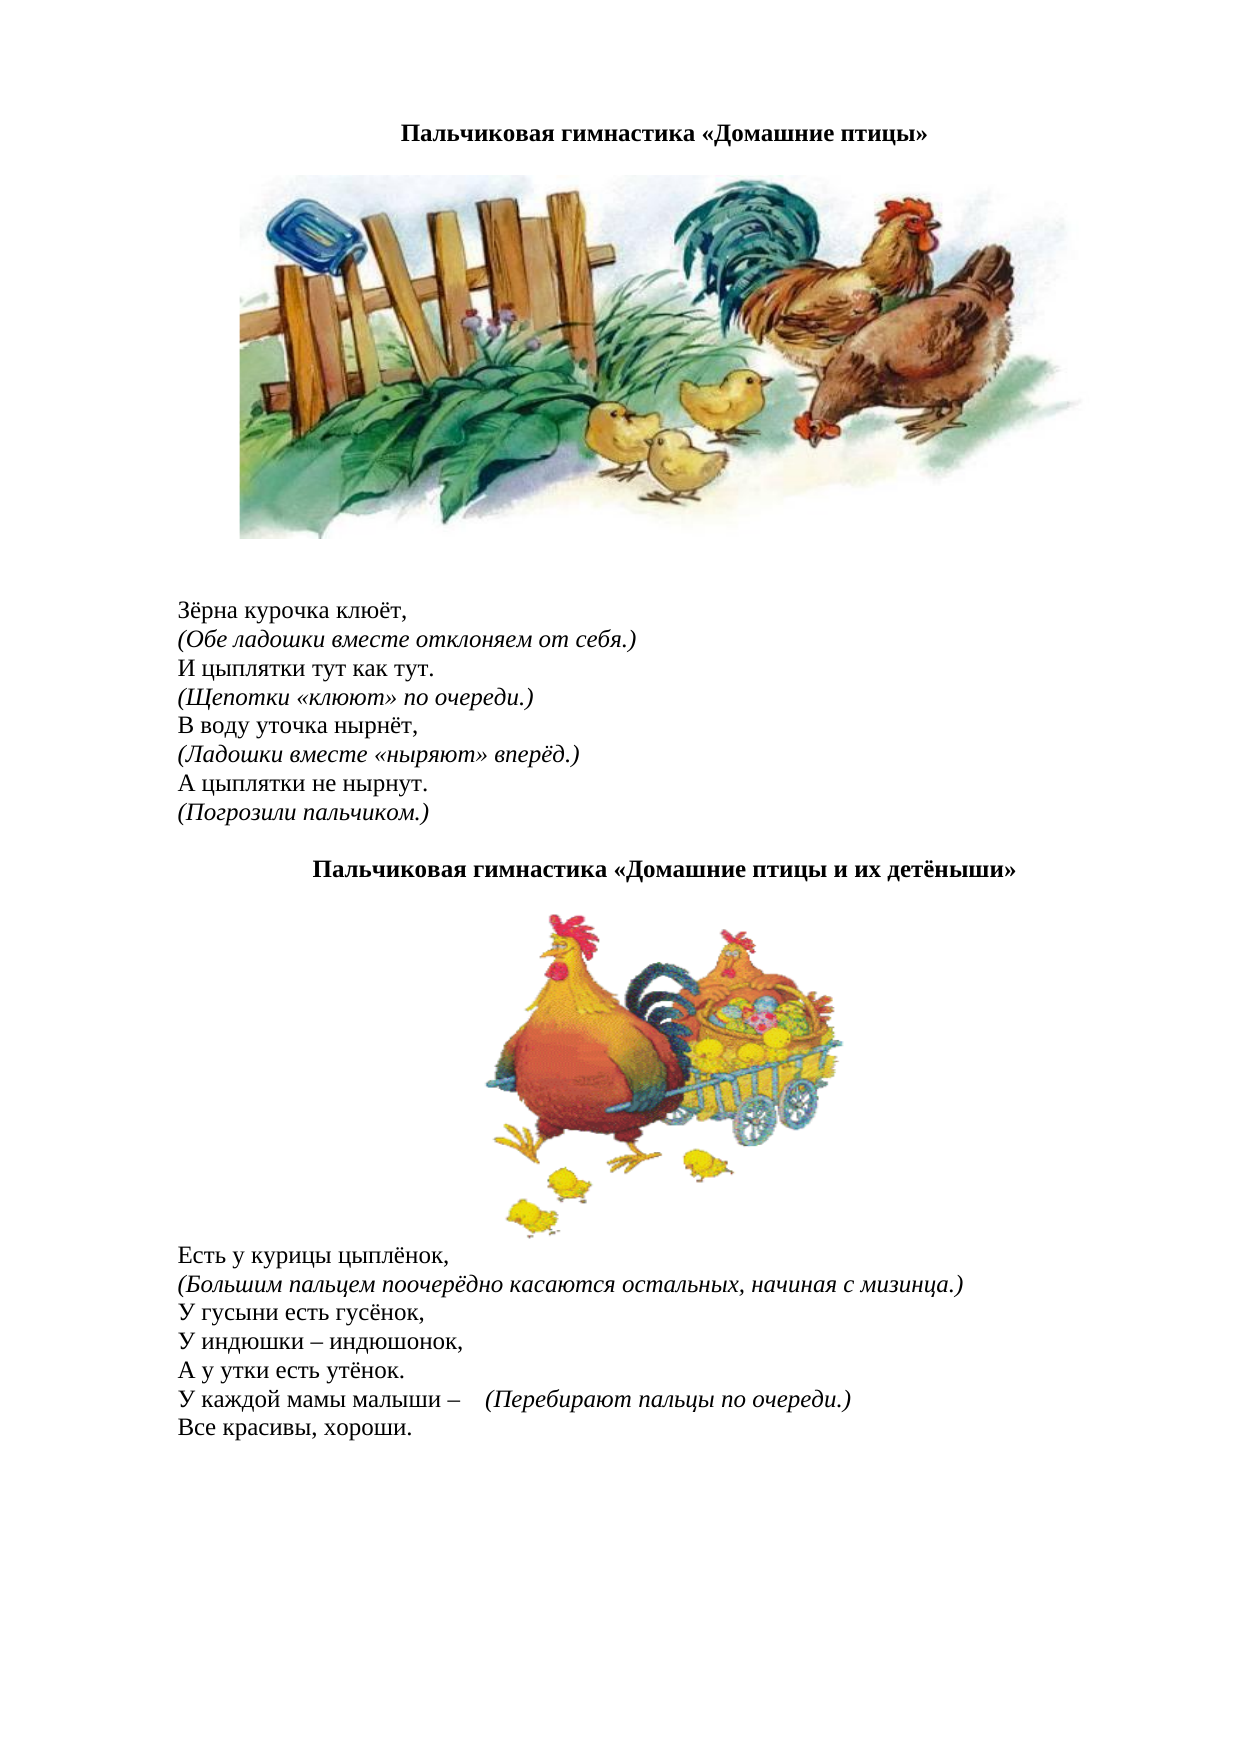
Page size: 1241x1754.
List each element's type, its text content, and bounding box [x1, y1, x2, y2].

text И цыплятки тут как тут. [177, 653, 1152, 682]
text А у утки есть утёнок. [177, 1355, 1152, 1384]
text У каждой мамы малыши – (Перебирают пальцы по очереди.) [177, 1384, 1152, 1412]
text Пальчиковая гимнастика «Домашние птицы» [177, 118, 1152, 147]
text (Щепотки «клюют» по очереди.) [177, 682, 1152, 711]
text (Погрозили пальчиком.) [177, 797, 1152, 826]
picture [482, 911, 847, 1240]
text Зёрна курочка клюёт, [177, 596, 1152, 624]
text (Большим пальцем поочерёдно касаются остальных, начиная с мизинца.) [177, 1269, 1152, 1297]
text У индюшки – индюшонок, [177, 1326, 1152, 1355]
text (Обе ладошки вместе отклоняем от себя.) [177, 624, 1152, 653]
text А цыплятки не нырнут. [177, 768, 1152, 797]
text Пальчиковая гимнастика «Домашние птицы и их детёныши» [177, 854, 1152, 883]
text Есть у курицы цыплёнок, [177, 1240, 1152, 1269]
text Все красивы, хороши. [177, 1412, 1152, 1441]
text (Ладошки вместе «ныряют» вперёд.) [177, 739, 1152, 768]
text У гусыни есть гусёнок, [177, 1297, 1152, 1326]
picture [239, 175, 1090, 539]
text В воду уточка нырнёт, [177, 711, 1152, 739]
